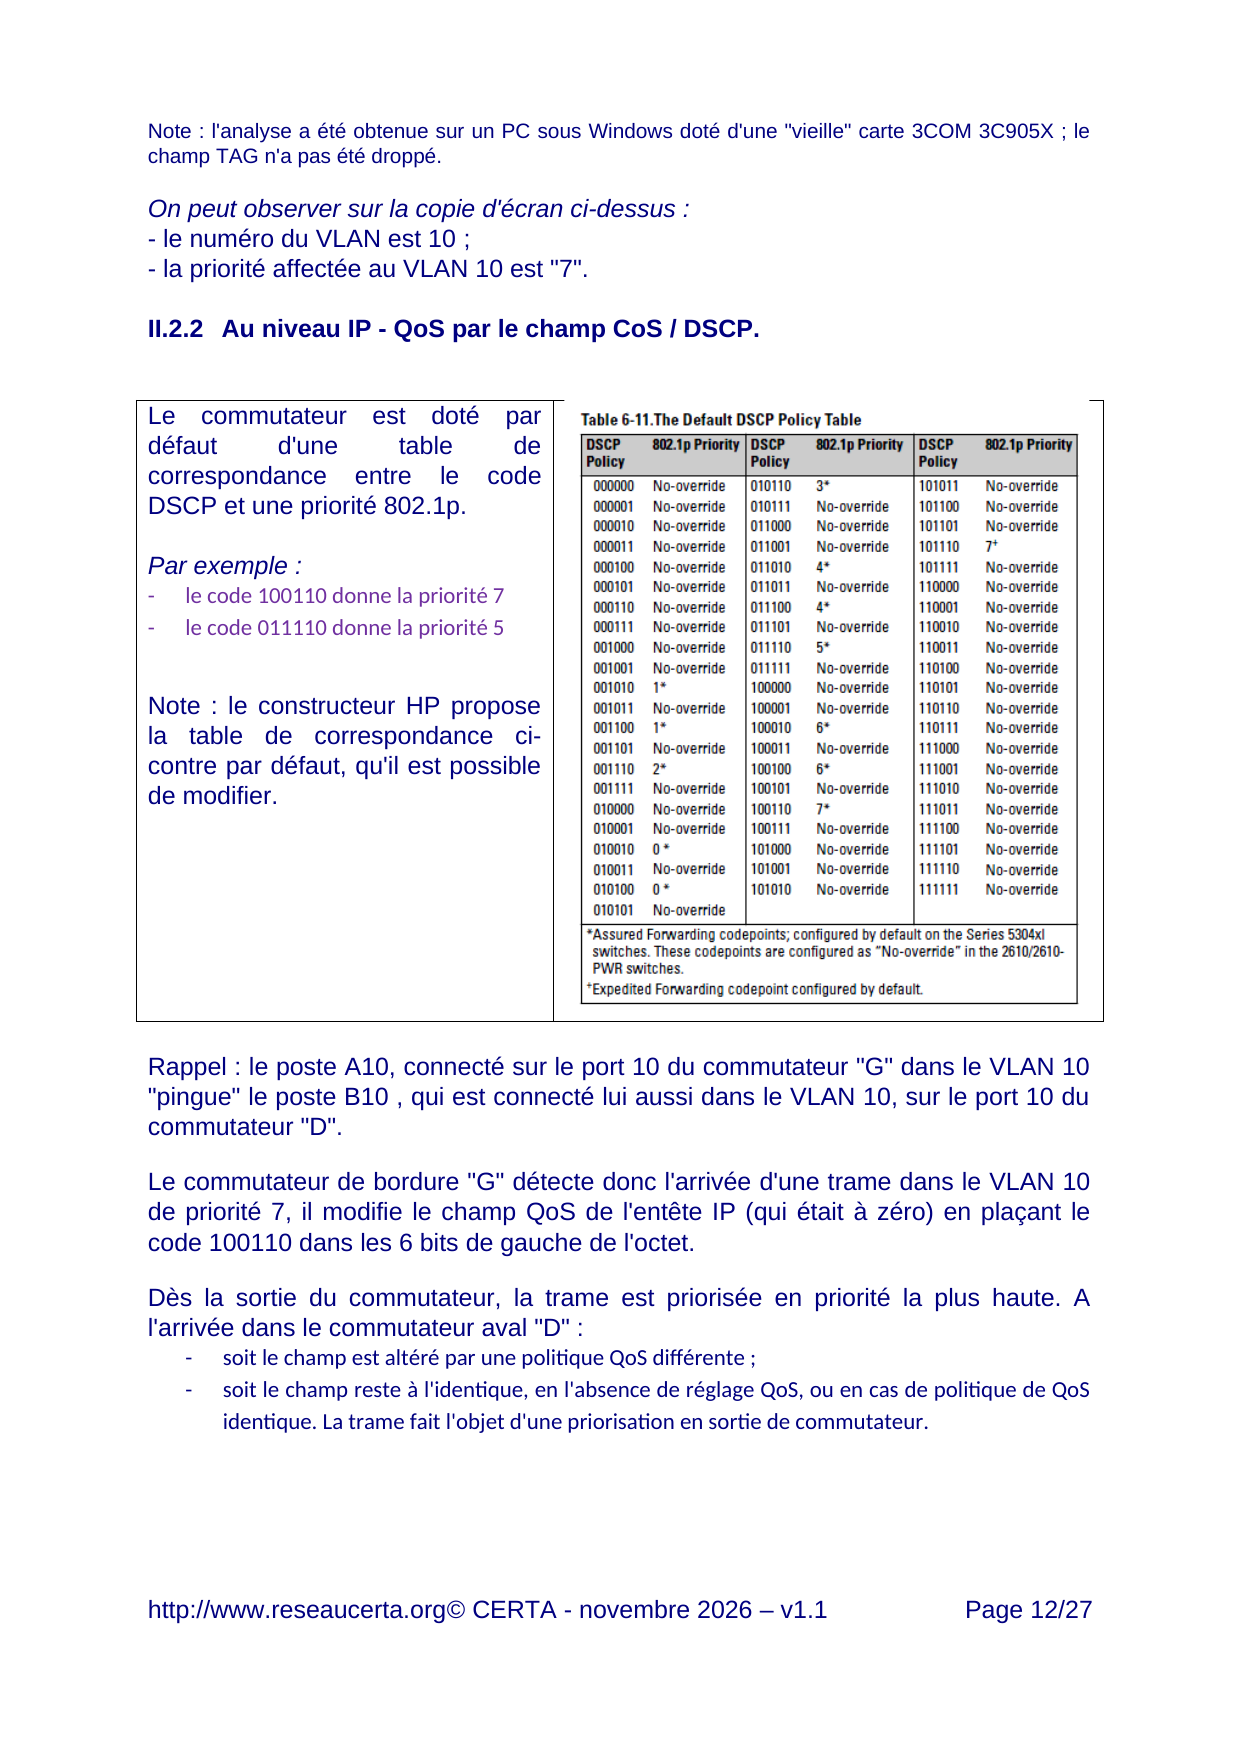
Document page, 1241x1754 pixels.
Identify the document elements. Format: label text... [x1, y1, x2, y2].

list soit le champ est altéré par une politique QoS différente ; [185, 1343, 1092, 1371]
table_header Le commutateur est doté par défaut d'une table de correspondance entre le code DSCP et une priorité 802.1p. Par exemple : le code 100110 donne la priorité 7 le code 011110 donne la priorité 5 Note : le constructeur HP propose la table de correspondance ci-contre par défaut, qu'il est possible de modifier. [137, 401, 553, 1021]
text Note : l'analyse a été obtenue sur un PC sous Windows doté d'une "vieille" carte 3COM 3C905X ; le champ TAG n'a pas été droppé. [148, 119, 1092, 168]
text - le numéro du VLAN est 10 ; [148, 224, 1092, 253]
text Rappel : le poste A10, connecté sur le port 10 du commutateur "G" dans le VLAN 10 "pingue" le poste B10 , qui est connecté lui aussi dans le VLAN 10, sur le port 10 du commutateur "D". [148, 1052, 1092, 1141]
picture [564, 400, 1090, 1020]
table_header [554, 401, 1103, 1021]
text Dès la sortie du commutateur, la trame est priorisée en priorité la plus haute. A l'arrivée dans le commutateur aval "D" : [148, 1283, 1092, 1341]
text On peut observer sur la copie d'écran ci-dessus : [148, 194, 1092, 223]
subtitle II.2.2 Au niveau IP - QoS par le champ CoS / DSCP. [148, 314, 1092, 343]
text - la priorité affectée au VLAN 10 est "7". [148, 254, 1092, 283]
text Le commutateur de bordure "G" détecte donc l'arrivée d'une trame dans le VLAN 10 de priorité 7, il modifie le champ QoS de l'entête IP (qui était à zéro) en plaçant le code 100110 dans les 6 bits de gauche de l'octet. [148, 1167, 1092, 1256]
list soit le champ reste à l'identique, en l'absence de réglage QoS, ou en cas de politique de QoS identique. La trame fait l'objet d'une priorisation en sortie de commutateur. [185, 1375, 1092, 1435]
